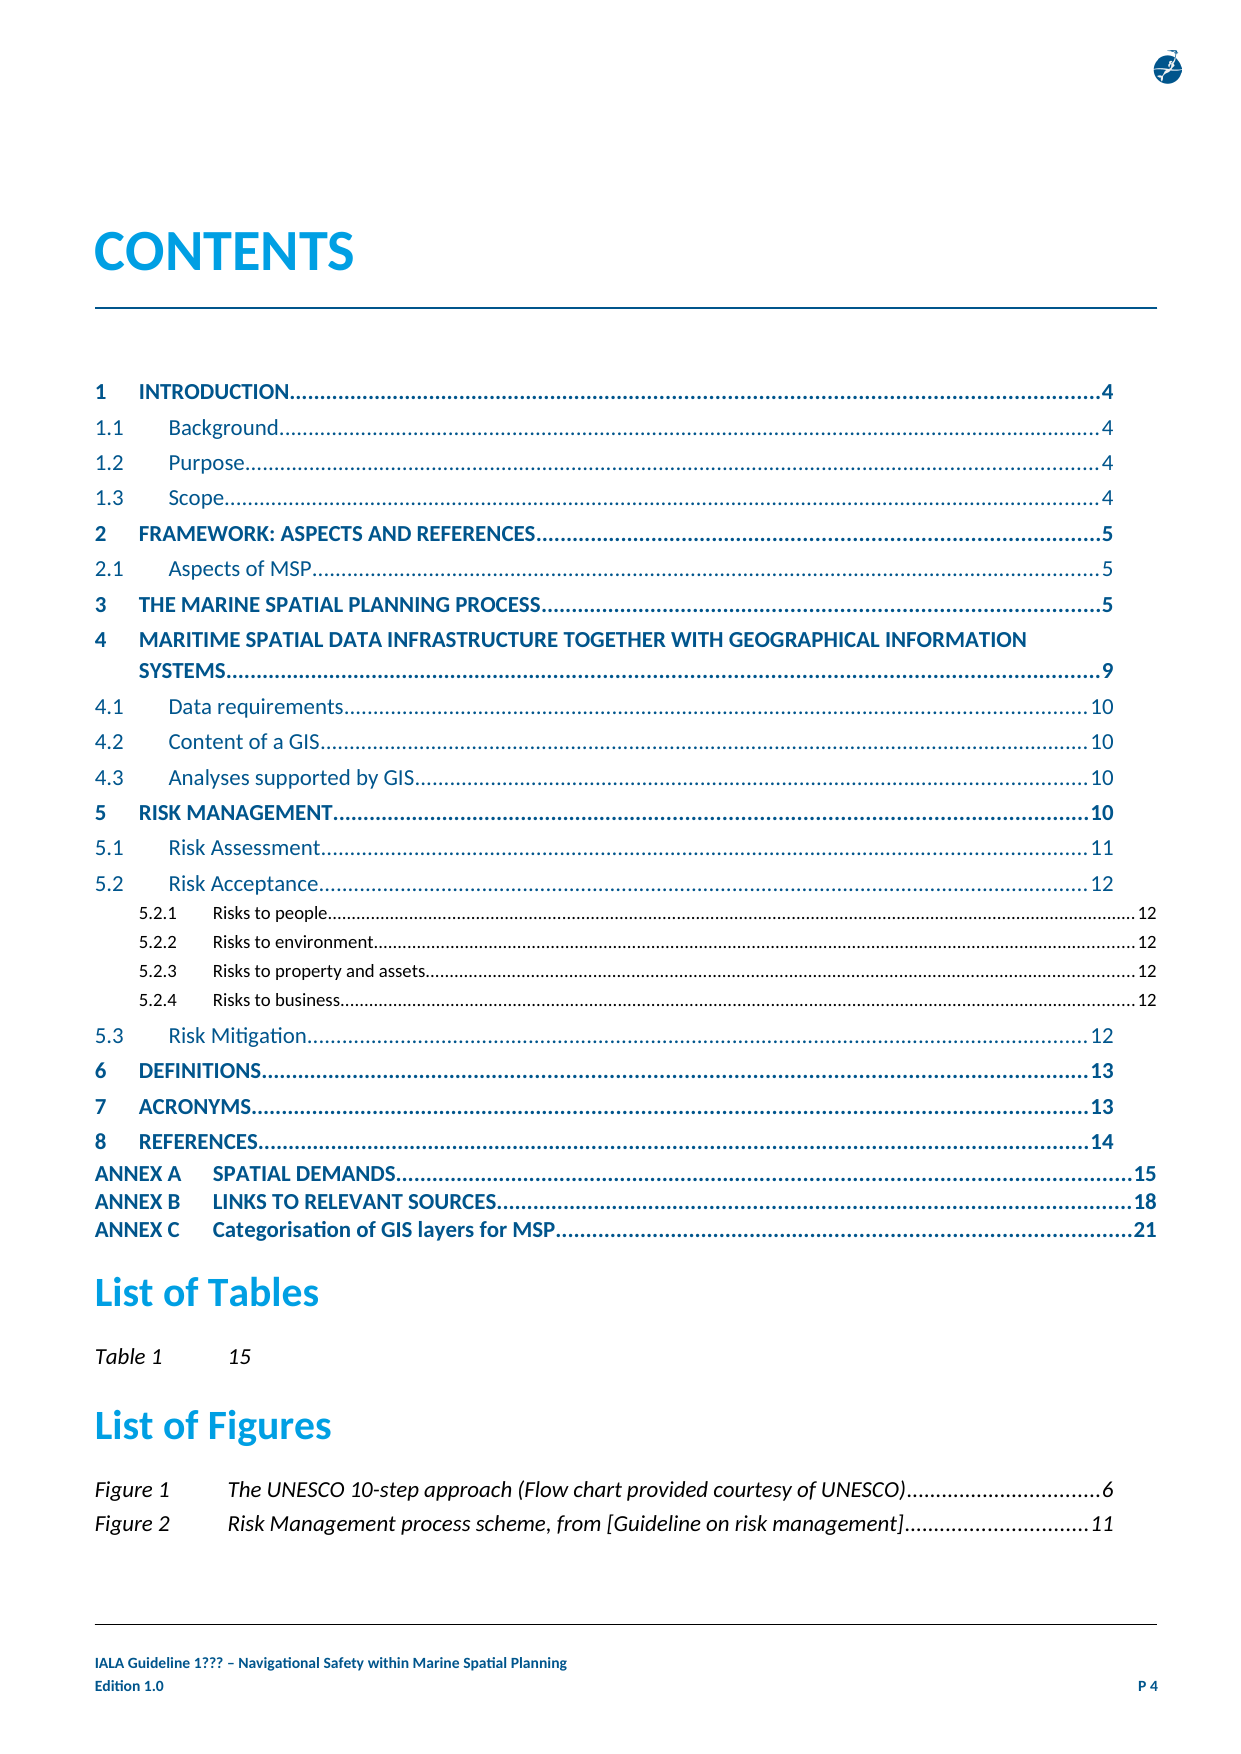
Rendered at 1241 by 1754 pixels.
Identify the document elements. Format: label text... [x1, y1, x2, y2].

text 5.2.3 Risks to property and assets 12 [139, 959, 1157, 982]
text 1.2 Purpose 4 [94, 445, 1113, 476]
text 4.2 Content of a GIS 10 [94, 724, 1113, 755]
text ANNEX A SPATIAL DEMANDS 15 [94, 1159, 1113, 1187]
text 3 THE MARINE SPATIAL PLANNING PROCESS 5 [94, 586, 1113, 618]
text ANNEX B LINKS TO RELEVANT SOURCES 18 [94, 1187, 1113, 1215]
text 1.1 Background 4 [94, 409, 1113, 441]
text 1.3 Scope 4 [94, 480, 1113, 511]
text 1 INTRODUCTION 4 [94, 374, 1113, 405]
text 5 RISK MANAGEMENT 10 [94, 795, 1113, 826]
list List of Tables [94, 1266, 1157, 1317]
text 5.2.4 Risks to business 12 [139, 988, 1157, 1011]
text Figure 1 The UNESCO 10-step approach (Flow chart provided courtesy of UNESCO) 6 [94, 1475, 1113, 1503]
text 6 DEFINITIONS 13 [94, 1053, 1113, 1084]
text 5.1 Risk Assessment 11 [94, 830, 1113, 861]
text ANNEX C Categorisation of GIS layers for MSP 21 [94, 1215, 1113, 1243]
text 5.2.2 Risks to environment 12 [139, 930, 1157, 953]
text 5.2.1 Risks to people 12 [139, 901, 1157, 924]
list List of Figures [94, 1399, 1157, 1450]
text 4.3 Analyses supported by GIS 10 [94, 759, 1113, 791]
text 4 MARITIME SPATIAL DATA INFRASTRUCTURE TOGETHER WITH GEOGRAPHICAL INFORMATION SYSTEMS 9 [94, 622, 1113, 684]
text 8 REFERENCES 14 [94, 1124, 1113, 1155]
picture [1120, 0, 1241, 119]
text Figure 2 Risk Management process scheme, from [Guideline on risk management] 11 [94, 1509, 1113, 1537]
text 5.3 Risk Mitigation 12 [94, 1018, 1113, 1049]
text 7 ACRONYMS 13 [94, 1088, 1113, 1120]
text 5.2 Risk Acceptance 12 [94, 866, 1113, 897]
text 2 FRAMEWORK: ASPECTS AND REFERENCES 5 [94, 516, 1113, 547]
text Table 1 15 [94, 1342, 1113, 1370]
text 2.1 Aspects of MSP 5 [94, 551, 1113, 582]
text 4.1 Data requirements 10 [94, 688, 1113, 720]
